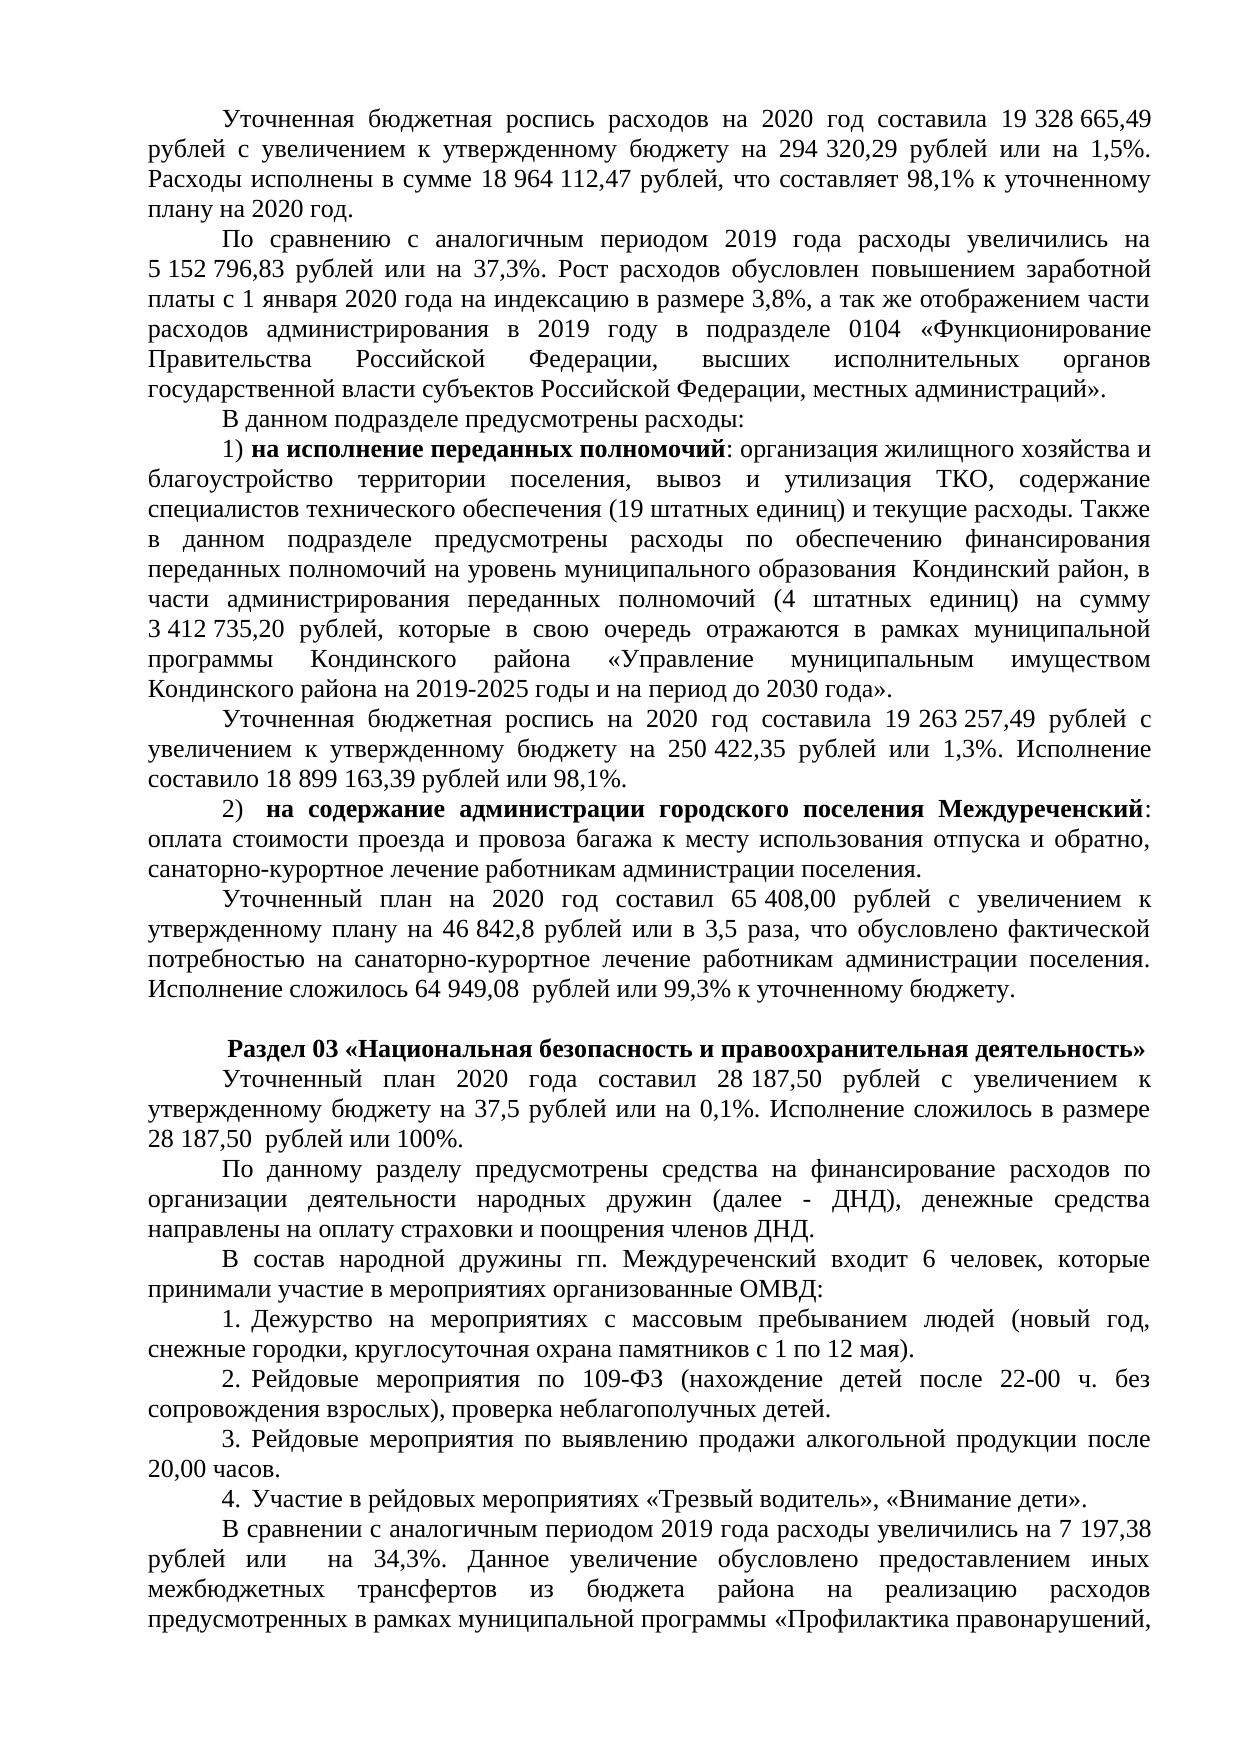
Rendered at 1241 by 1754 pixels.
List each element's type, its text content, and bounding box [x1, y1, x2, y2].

text 4. Участие в рейдовых мероприятиях «Трезвый водитель», «Внимание дети». [148, 1483, 1152, 1513]
text Уточненная бюджетная роспись на 2020 год составила 19 263 257,49 рублей с увеличением к утвержденному бюджету на 250 422,35 рублей или 1,3%. Исполнение составило 18 899 163,39 рублей или 98,1%. [148, 703, 1152, 793]
list на содержание администрации городского поселения Междуреченский: оплата стоимости проезда и провоза багажа к месту использования отпуска и обратно, санаторно-курортное лечение работникам администрации поселения. [148, 793, 1152, 883]
text 1. Дежурство на мероприятиях с массовым пребыванием людей (новый год, снежные городки, круглосуточная охрана памятников с 1 по 12 мая). [148, 1303, 1152, 1363]
text 2. Рейдовые мероприятия по 109-ФЗ (нахождение детей после 22-00 ч. без сопровождения взрослых), проверка неблагополучных детей. [148, 1363, 1152, 1423]
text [148, 1513, 1152, 1633]
text 3. Рейдовые мероприятия по выявлению продажи алкогольной продукции после 20,00 часов. [148, 1423, 1152, 1483]
text В данном подразделе предусмотрены расходы: [148, 403, 1152, 433]
text В состав народной дружины гп. Междуреченский входит 6 человек, которые принимали участие в мероприятиях организованные ОМВД: [148, 1243, 1152, 1303]
text По сравнению с аналогичным периодом 2019 года расходы увеличились на 5 152 796,83 рублей или на 37,3%. Рост расходов обусловлен повышением заработной платы с 1 января 2020 года на индексацию в размере 3,8%, а так же отображением части расходов администрирования в 2019 году в подразделе 0104 «Функционирование Правительства Российской Федерации, высших исполнительных органов государственной власти субъектов Российской Федерации, местных администраций». [148, 223, 1152, 403]
text По данному разделу предусмотрены средства на финансирование расходов по организации деятельности народных дружин (далее - ДНД), денежные средства направлены на оплату страховки и поощрения членов ДНД. [148, 1153, 1152, 1243]
text Раздел 03 «Национальная безопасность и правоохранительная деятельность» [148, 1033, 1152, 1063]
text Уточненный план 2020 года составил 28 187,50 рублей с увеличением к утвержденному бюджету на 37,5 рублей или на 0,1%. Исполнение сложилось в размере 28 187,50 рублей или 100%. [148, 1063, 1152, 1153]
list Уточненный план на 2020 год составил 65 408,00 рублей с увеличением к утвержденному плану на 46 842,8 рублей или в 3,5 раза, что обусловлено фактической потребностью на санаторно-курортное лечение работникам администрации поселения. Исполнение сложилось 64 949,08 рублей или 99,3% к уточненному бюджету. [148, 883, 1152, 1003]
text Уточненная бюджетная роспись расходов на 2020 год составила 19 328 665,49 рублей с увеличением к утвержденному бюджету на 294 320,29 рублей или на 1,5%. Расходы исполнены в сумме 18 964 112,47 рублей, что составляет 98,1% к уточненному плану на 2020 год. [148, 103, 1152, 223]
list на исполнение переданных полномочий: организация жилищного хозяйства и благоустройство территории поселения, вывоз и утилизация ТКО, содержание специалистов технического обеспечения (19 штатных единиц) и текущие расходы. Также в данном подразделе предусмотрены расходы по обеспечению финансирования переданных полномочий на уровень муниципального образования Кондинский район, в части администрирования переданных полномочий (4 штатных единиц) на сумму 3 412 735,20 рублей, которые в свою очередь отражаются в рамках муниципальной программы Кондинского района «Управление муниципальным имуществом Кондинского района на 2019-2025 годы и на период до 2030 года». [148, 433, 1152, 703]
